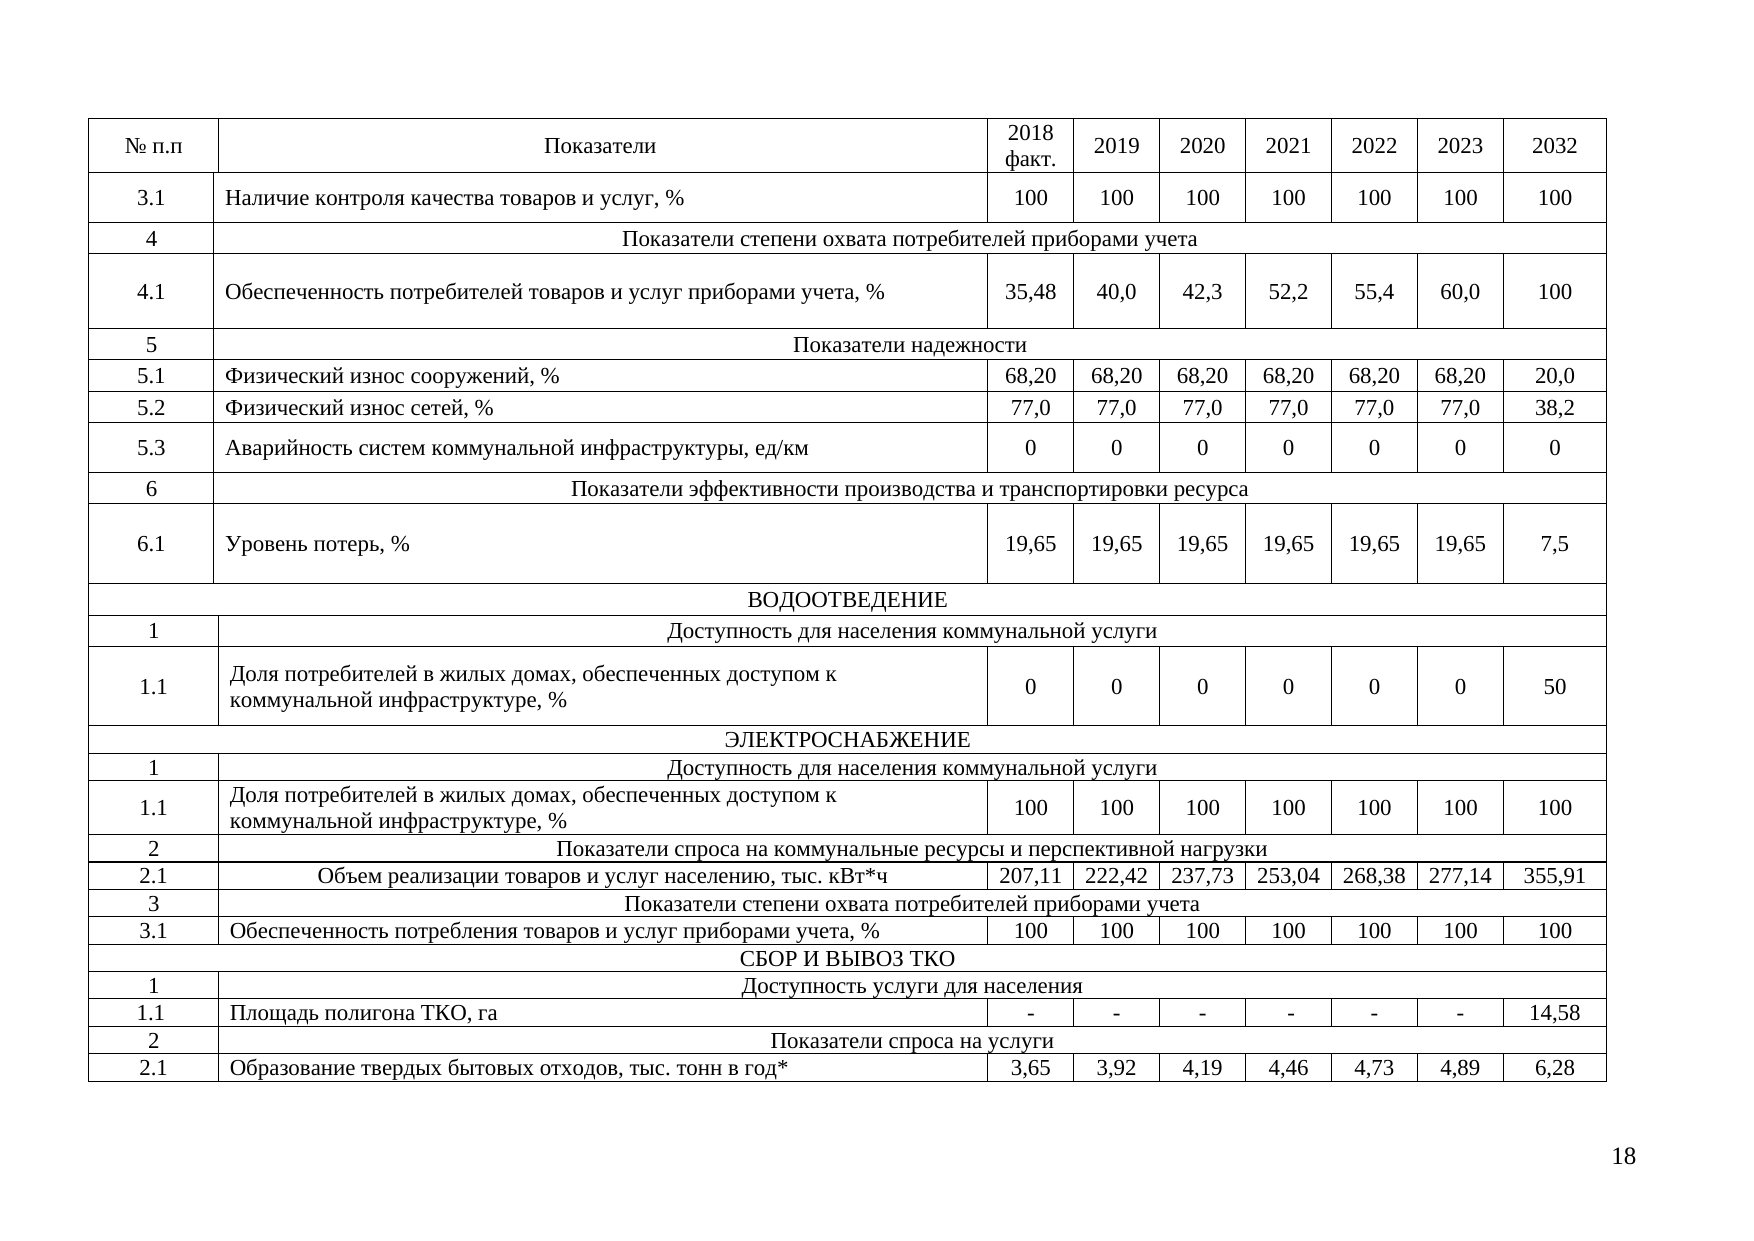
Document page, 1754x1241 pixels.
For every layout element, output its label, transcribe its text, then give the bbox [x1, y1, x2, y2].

table_cell 5 [89, 329, 213, 359]
table_cell 20,0 [1504, 360, 1606, 391]
table_cell 0 [1332, 647, 1417, 725]
table_cell 60,0 [1418, 254, 1503, 328]
table_cell 4,89 [1418, 1054, 1503, 1081]
table_cell 19,65 [1074, 504, 1159, 583]
table_cell Доля потребителей в жилых домах, обеспеченных доступом к коммунальной инфраструктуре, % [219, 647, 987, 725]
table_cell 0 [1246, 647, 1331, 725]
table_cell 100 [1160, 781, 1245, 834]
table_cell 4,73 [1332, 1054, 1417, 1081]
table_cell Образование твердых бытовых отходов, тыс. тонн в год* [219, 1054, 987, 1081]
table_cell 0 [1160, 647, 1245, 725]
table_cell 100 [1332, 781, 1417, 834]
table_cell - [1160, 999, 1245, 1026]
table_header 2032 [1504, 119, 1606, 172]
table_cell 7,5 [1504, 504, 1606, 583]
table_cell 222,42 [1074, 863, 1159, 889]
table_cell 100 [1332, 917, 1417, 943]
table_header 2019 [1074, 119, 1159, 172]
table_cell 2 [89, 835, 218, 861]
table_cell Объем реализации товаров и услуг населению, тыс. кВт*ч [219, 863, 987, 889]
table_cell 6,28 [1504, 1054, 1606, 1081]
table_cell Показатели спроса на коммунальные ресурсы и перспективной нагрузки [219, 835, 1606, 861]
table_cell 3,92 [1074, 1054, 1159, 1081]
table_cell 100 [1332, 173, 1417, 222]
table_cell 100 [1160, 173, 1245, 222]
table_cell 268,38 [1332, 863, 1417, 889]
table_cell 3,65 [988, 1054, 1073, 1081]
table_cell Наличие контроля качества товаров и услуг, % [214, 173, 987, 222]
table_cell 1 [89, 616, 218, 646]
table_cell Доступность услуги для населения [219, 972, 1606, 998]
table_cell Доступность для населения коммунальной услуги [219, 616, 1606, 646]
table_cell 52,2 [1246, 254, 1331, 328]
table_cell 55,4 [1332, 254, 1417, 328]
table_cell Аварийность систем коммунальной инфраструктуры, ед/км [214, 423, 987, 472]
table_cell 100 [988, 781, 1073, 834]
table_cell - [988, 999, 1073, 1026]
table_cell 77,0 [988, 392, 1073, 422]
table_cell 77,0 [1332, 392, 1417, 422]
table_cell 0 [1418, 423, 1503, 472]
table_cell Показатели спроса на услуги [219, 1027, 1606, 1053]
table_cell 100 [1074, 917, 1159, 943]
table_cell 100 [988, 917, 1073, 943]
table_cell ВОДООТВЕДЕНИЕ [89, 584, 1606, 614]
table_cell 6.1 [89, 504, 213, 583]
table_cell Уровень потерь, % [214, 504, 987, 583]
table_cell 100 [1246, 781, 1331, 834]
table_cell 68,20 [988, 360, 1073, 391]
table_header № п.п [89, 119, 218, 172]
table_cell 14,58 [1504, 999, 1606, 1026]
table_cell 3.1 [89, 917, 218, 943]
table_cell 1.1 [89, 647, 218, 725]
table_cell 100 [1160, 917, 1245, 943]
table_cell 100 [1246, 173, 1331, 222]
table_cell 100 [1504, 917, 1606, 943]
table_cell 4 [89, 223, 213, 253]
table_cell 100 [1246, 917, 1331, 943]
table_cell 0 [1074, 647, 1159, 725]
table_cell 100 [1418, 917, 1503, 943]
table_cell 1 [89, 972, 218, 998]
table_cell 100 [1504, 781, 1606, 834]
table_cell Показатели степени охвата потребителей приборами учета [214, 223, 1606, 253]
table_cell 5.2 [89, 392, 213, 422]
table_cell 3.1 [89, 173, 213, 222]
table_cell 35,48 [988, 254, 1073, 328]
table_cell 237,73 [1160, 863, 1245, 889]
table_cell - [1074, 999, 1159, 1026]
table_cell 100 [1074, 781, 1159, 834]
table_cell Физический износ сетей, % [214, 392, 987, 422]
table_cell - [1332, 999, 1417, 1026]
table_cell 19,65 [988, 504, 1073, 583]
table_cell 68,20 [1160, 360, 1245, 391]
table_header 2021 [1246, 119, 1331, 172]
table_cell 5.3 [89, 423, 213, 472]
table_header 2018 факт. [988, 119, 1073, 172]
table_cell 0 [1246, 423, 1331, 472]
table_cell 100 [1418, 173, 1503, 222]
table_cell 0 [988, 423, 1073, 472]
table_cell - [1418, 999, 1503, 1026]
table_cell 19,65 [1160, 504, 1245, 583]
table_header 2022 [1332, 119, 1417, 172]
table_cell 77,0 [1418, 392, 1503, 422]
table_cell 68,20 [1332, 360, 1417, 391]
table_cell 68,20 [1074, 360, 1159, 391]
table_cell 19,65 [1246, 504, 1331, 583]
table_cell 77,0 [1246, 392, 1331, 422]
table_cell 19,65 [1332, 504, 1417, 583]
table_cell 1.1 [89, 781, 218, 834]
table_cell 4,46 [1246, 1054, 1331, 1081]
table_cell 100 [1074, 173, 1159, 222]
table_cell 0 [1160, 423, 1245, 472]
table_cell 4,19 [1160, 1054, 1245, 1081]
table_cell 0 [988, 647, 1073, 725]
table_cell 1 [89, 754, 218, 780]
table_cell Обеспеченность потребления товаров и услуг приборами учета, % [219, 917, 987, 943]
table_cell 77,0 [1160, 392, 1245, 422]
table_cell 253,04 [1246, 863, 1331, 889]
table_cell 2.1 [89, 863, 218, 889]
table_cell 40,0 [1074, 254, 1159, 328]
table_cell 0 [1504, 423, 1606, 472]
table_header 2023 [1418, 119, 1503, 172]
table_header Показатели [219, 119, 987, 172]
table_cell 4.1 [89, 254, 213, 328]
table_cell ЭЛЕКТРОСНАБЖЕНИЕ [89, 726, 1606, 753]
table_cell Показатели надежности [214, 329, 1606, 359]
table_cell 2.1 [89, 1054, 218, 1081]
table_cell 100 [988, 173, 1073, 222]
table_cell 50 [1504, 647, 1606, 725]
table_cell 2 [89, 1027, 218, 1053]
table_cell Доступность для населения коммунальной услуги [219, 754, 1606, 780]
table_cell 6 [89, 473, 213, 503]
table_header 2020 [1160, 119, 1245, 172]
table_cell 100 [1418, 781, 1503, 834]
table_cell 100 [1504, 173, 1606, 222]
table_cell 38,2 [1504, 392, 1606, 422]
table_cell Физический износ сооружений, % [214, 360, 987, 391]
table_cell Доля потребителей в жилых домах, обеспеченных доступом к коммунальной инфраструктуре, % [219, 781, 987, 834]
table_cell СБОР И ВЫВОЗ ТКО [89, 945, 1606, 971]
table_cell - [1246, 999, 1331, 1026]
table_cell 0 [1074, 423, 1159, 472]
table_cell 1.1 [89, 999, 218, 1026]
table_cell 68,20 [1246, 360, 1331, 391]
table_cell 0 [1332, 423, 1417, 472]
table_cell 3 [89, 890, 218, 916]
table_cell Обеспеченность потребителей товаров и услуг приборами учета, % [214, 254, 987, 328]
table_cell 19,65 [1418, 504, 1503, 583]
table_cell 5.1 [89, 360, 213, 391]
table_cell Показатели эффективности производства и транспортировки ресурса [214, 473, 1606, 503]
table_cell Площадь полигона ТКО, га [219, 999, 987, 1026]
table_cell 77,0 [1074, 392, 1159, 422]
table_cell 42,3 [1160, 254, 1245, 328]
table_cell 68,20 [1418, 360, 1503, 391]
table_cell 100 [1504, 254, 1606, 328]
table_cell 0 [1418, 647, 1503, 725]
table_cell 355,91 [1504, 863, 1606, 889]
table_cell 277,14 [1418, 863, 1503, 889]
table_cell 207,11 [988, 863, 1073, 889]
table_cell Показатели степени охвата потребителей приборами учета [219, 890, 1606, 916]
